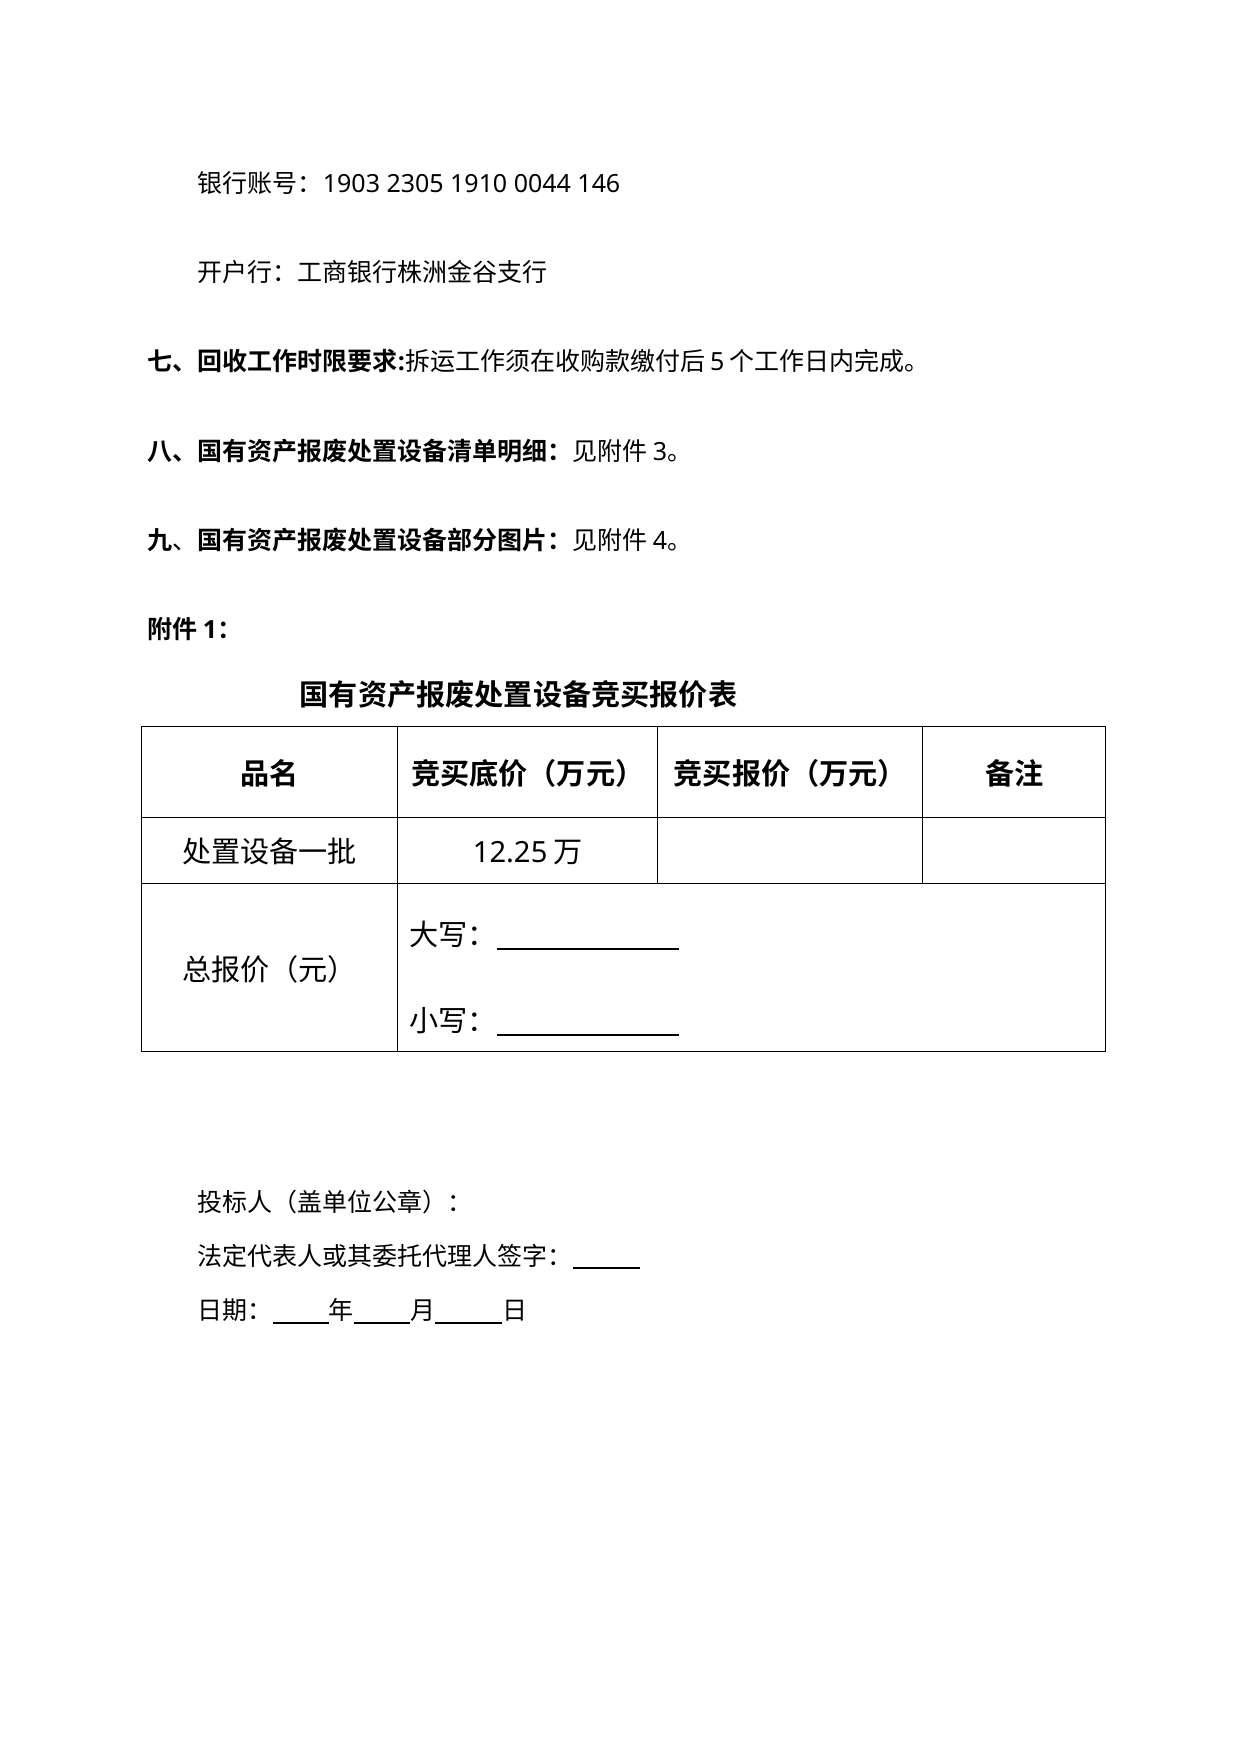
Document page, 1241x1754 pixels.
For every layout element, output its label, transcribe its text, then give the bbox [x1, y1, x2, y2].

table_header 备注 [923, 727, 1105, 817]
text 八、国有资产报废处置设备清单明细：见附件3。 [148, 417, 1098, 482]
text 开户行：工商银行株洲金谷支行 [148, 238, 1098, 303]
text 附件1： [148, 596, 1098, 661]
table_cell 大写： 小写： [398, 884, 1105, 1051]
table_header 品名 [142, 727, 397, 817]
table_cell 处置设备一批 [142, 818, 397, 883]
table_header 竞买底价（万元） [398, 727, 657, 817]
text 七、回收工作时限要求:拆运工作须在收购款缴付后5个工作日内完成。 [148, 327, 1098, 392]
text 投标人（盖单位公章）： [148, 1182, 1096, 1218]
text 九、国有资产报废处置设备部分图片：见附件4。 [148, 506, 1098, 571]
text 法定代表人或其委托代理人签字： [148, 1236, 1096, 1273]
table_cell [658, 818, 922, 883]
table_header 竞买报价（万元） [658, 727, 922, 817]
table_cell [923, 818, 1105, 883]
table_cell 12.25万 [398, 818, 657, 883]
text 国有资产报废处置设备竞买报价表 [148, 661, 1098, 726]
table_cell 总报价（元） [142, 884, 397, 1051]
text 日期： 年 月 日 [148, 1291, 1096, 1327]
text 银行账号：1903 2305 1910 0044 146 [148, 149, 1098, 214]
